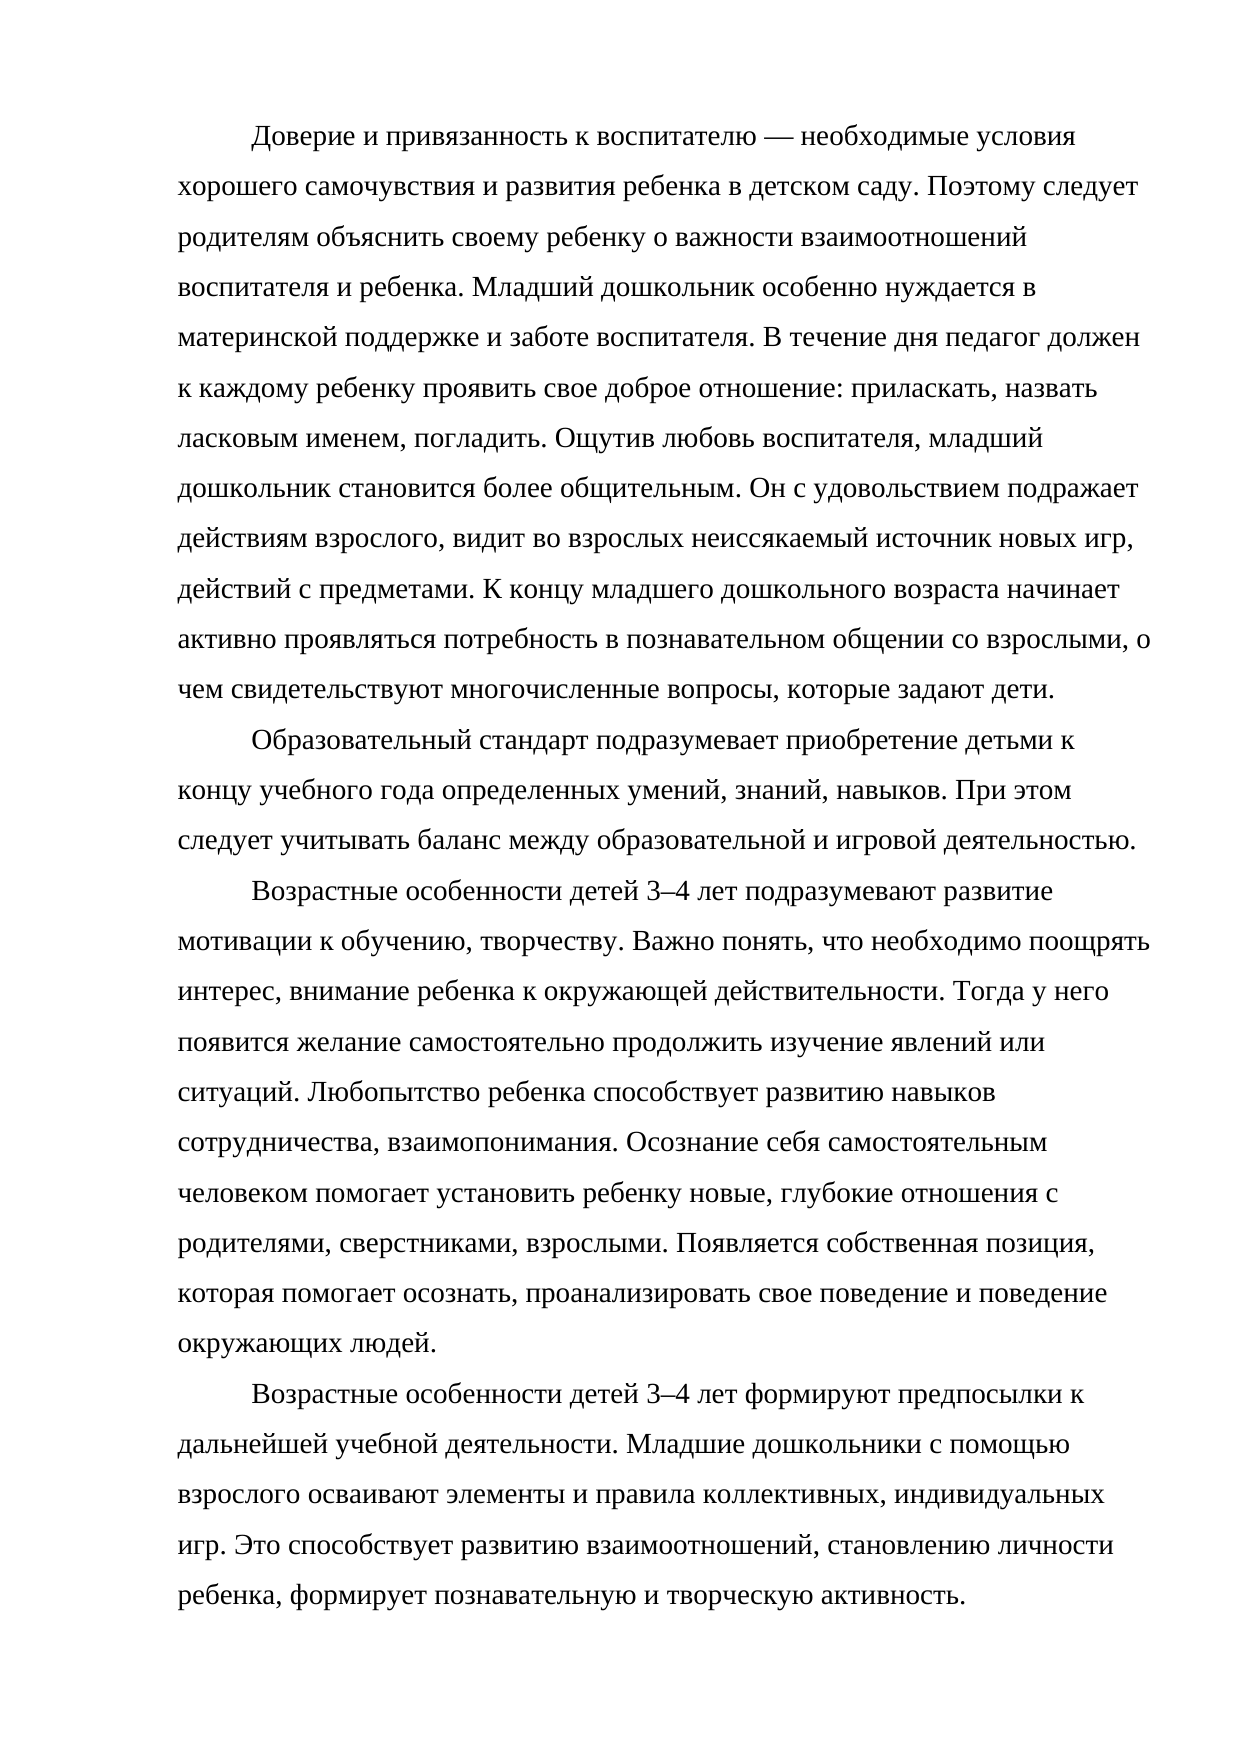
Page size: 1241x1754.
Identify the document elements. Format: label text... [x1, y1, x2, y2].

text Доверие и привязанность к воспитателю — необходимые условия хорошего самочувствия и развития ребенка в детском саду. Поэтому следует родителям объяснить своему ребенку о важности взаимоотношений воспитателя и ребенка. Младший дошкольник особенно нуждается в материнской поддержке и заботе воспитателя. В течение дня педагог должен к каждому ребенку проявить свое доброе отношение: приласкать, назвать ласковым именем, погладить. Ощутив любовь воспитателя, младший дошкольник становится более общительным. Он с удовольствием подражает действиям взрослого, видит во взрослых неиссякаемый источник новых игр, действий с предметами. К концу младшего дошкольного возраста начинает активно проявляться потребность в познавательном общении со взрослыми, о чем свидетельствуют многочисленные вопросы, которые задают дети. [177, 118, 1152, 705]
text Образовательный стандарт подразумевает приобретение детьми к концу учебного года определенных умений, знаний, навыков. При этом следует учитывать баланс между образовательной и игровой деятельностью. [177, 722, 1152, 856]
text Возрастные особенности детей 3–4 лет формируют предпосылки к дальнейшей учебной деятельности. Младшие дошкольники с помощью взрослого осваивают элементы и правила коллективных, индивидуальных игр. Это способствует развитию взаимоотношений, становлению личности ребенка, формирует познавательную и творческую активность. [177, 1376, 1152, 1611]
text Возрастные особенности детей 3–4 лет подразумевают развитие мотивации к обучению, творчеству. Важно понять, что необходимо поощрять интерес, внимание ребенка к окружающей действительности. Тогда у него появится желание самостоятельно продолжить изучение явлений или ситуаций. Любопытство ребенка способствует развитию навыков сотрудничества, взаимопонимания. Осознание себя самостоятельным человеком помогает установить ребенку новые, глубокие отношения с родителями, сверстниками, взрослыми. Появляется собственная позиция, которая помогает осознать, проанализировать свое поведение и поведение окружающих людей. [177, 873, 1152, 1359]
